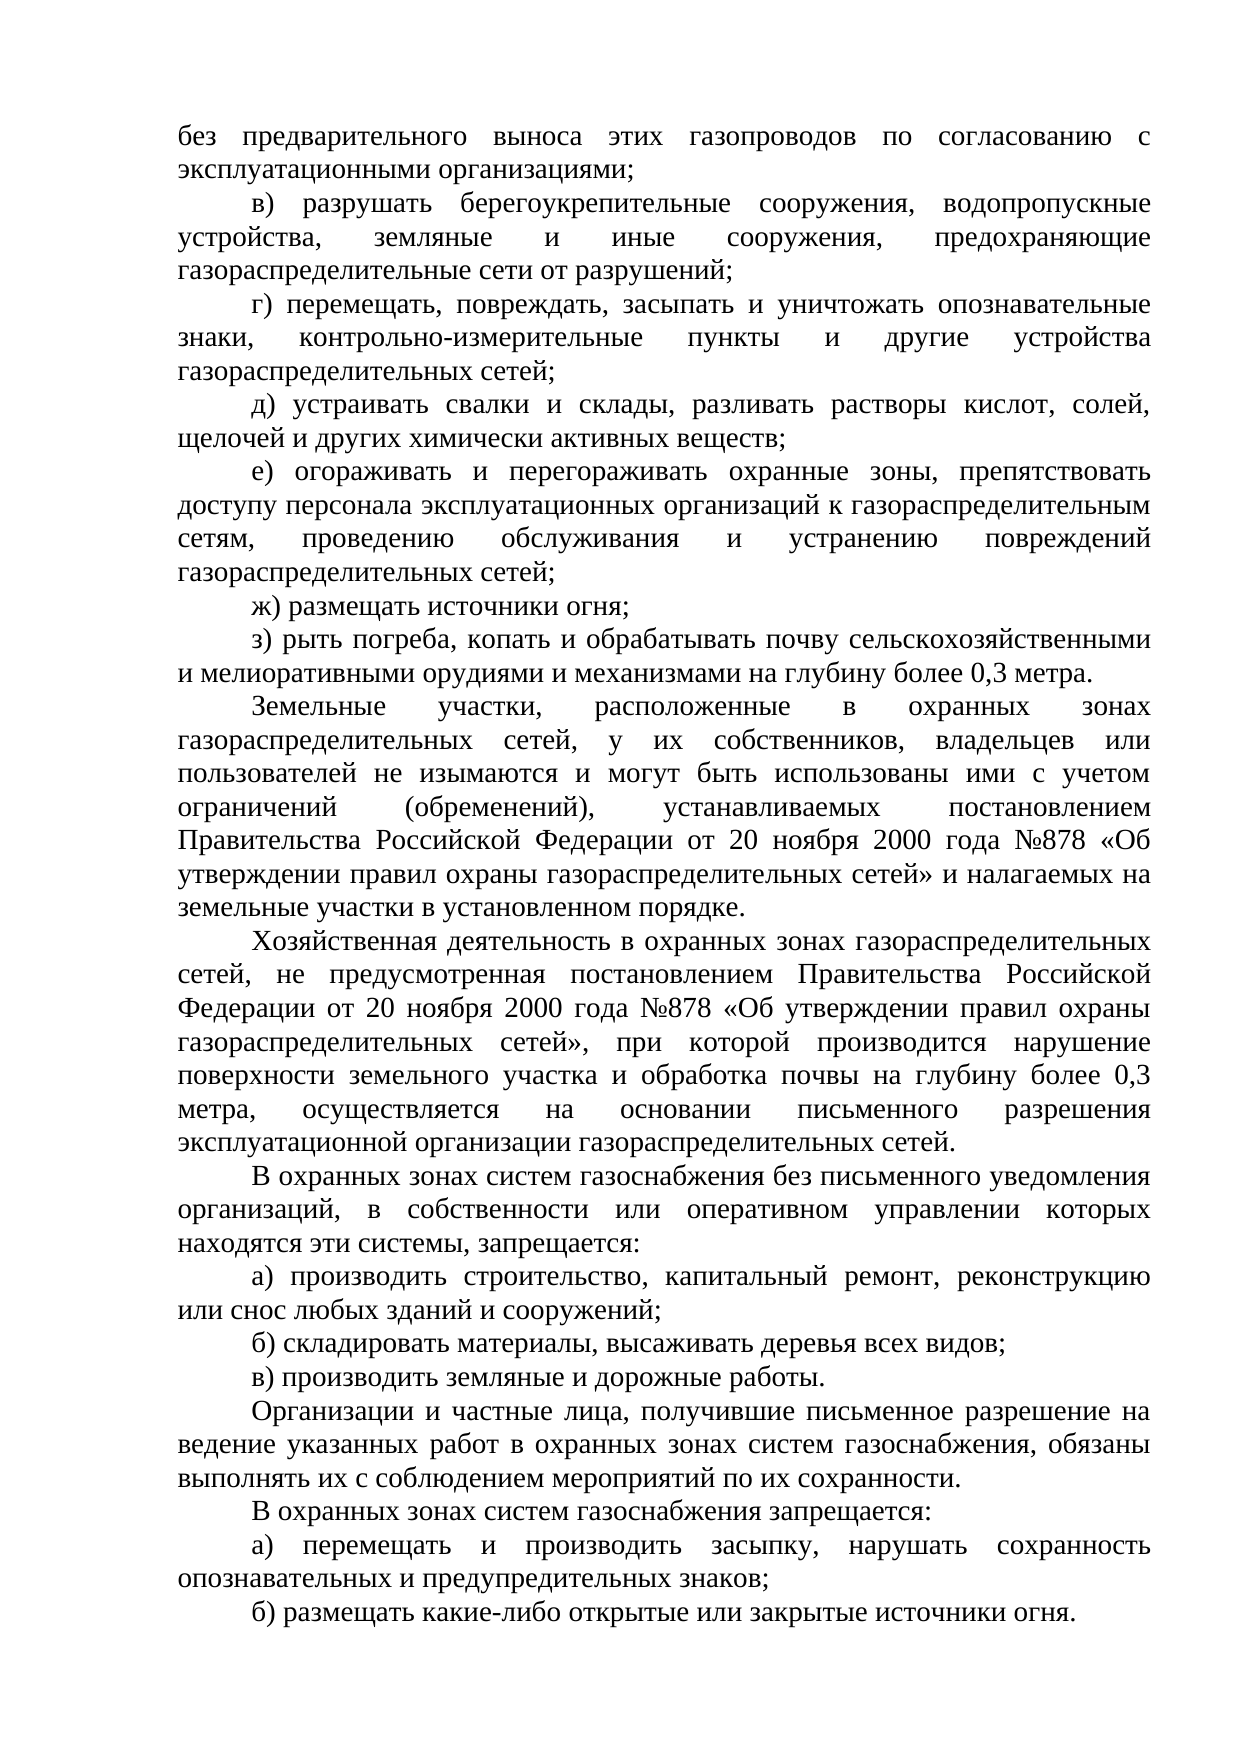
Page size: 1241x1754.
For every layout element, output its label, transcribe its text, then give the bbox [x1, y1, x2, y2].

text а) перемещать и производить засыпку, нарушать сохранность опознавательных и предупредительных знаков; [177, 1527, 1152, 1594]
text Земельные участки, расположенные в охранных зонах газораспределительных сетей, у их собственников, владельцев или пользователей не изымаются и могут быть использованы ими с учетом ограничений (обременений), устанавливаемых постановлением Правительства Российской Федерации от 20 ноября 2000 года №878 «Об утверждении правил охраны газораспределительных сетей» и налагаемых на земельные участки в установленном порядке. [177, 688, 1152, 923]
text ж) размещать источники огня; [177, 588, 1152, 621]
text е) огораживать и перегораживать охранные зоны, препятствовать доступу персонала эксплуатационных организаций к газораспределительным сетям, проведению обслуживания и устранению повреждений газораспределительных сетей; [177, 453, 1152, 588]
text Организации и частные лица, получившие письменное разрешение на ведение указанных работ в охранных зонах систем газоснабжения, обязаны выполнять их с соблюдением мероприятий по их сохранности. [177, 1393, 1152, 1493]
text В охранных зонах систем газоснабжения без письменного уведомления организаций, в собственности или оперативном управлении которых находятся эти системы, запрещается: [177, 1158, 1152, 1258]
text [177, 118, 1152, 185]
text в) разрушать берегоукрепительные сооружения, водопропускные устройства, земляные и иные сооружения, предохраняющие газораспределительные сети от разрушений; [177, 185, 1152, 286]
text б) складировать материалы, высаживать деревья всех видов; [177, 1326, 1152, 1359]
text в) производить земляные и дорожные работы. [177, 1359, 1152, 1393]
text В охранных зонах систем газоснабжения запрещается: [177, 1493, 1152, 1527]
text б) размещать какие-либо открытые или закрытые источники огня. [177, 1594, 1152, 1627]
text а) производить строительство, капитальный ремонт, реконструкцию или снос любых зданий и сооружений; [177, 1258, 1152, 1326]
text з) рыть погреба, копать и обрабатывать почву сельскохозяйственными и мелиоративными орудиями и механизмами на глубину более 0,3 метра. [177, 621, 1152, 688]
text д) устраивать свалки и склады, разливать растворы кислот, солей, щелочей и других химически активных веществ; [177, 386, 1152, 453]
text Хозяйственная деятельность в охранных зонах газораспределительных сетей, не предусмотренная постановлением Правительства Российской Федерации от 20 ноября 2000 года №878 «Об утверждении правил охраны газораспределительных сетей», при которой производится нарушение поверхности земельного участка и обработка почвы на глубину более 0,3 метра, осуществляется на основании письменного разрешения эксплуатационной организации газораспределительных сетей. [177, 923, 1152, 1158]
text г) перемещать, повреждать, засыпать и уничтожать опознавательные знаки, контрольно-измерительные пункты и другие устройства газораспределительных сетей; [177, 286, 1152, 386]
